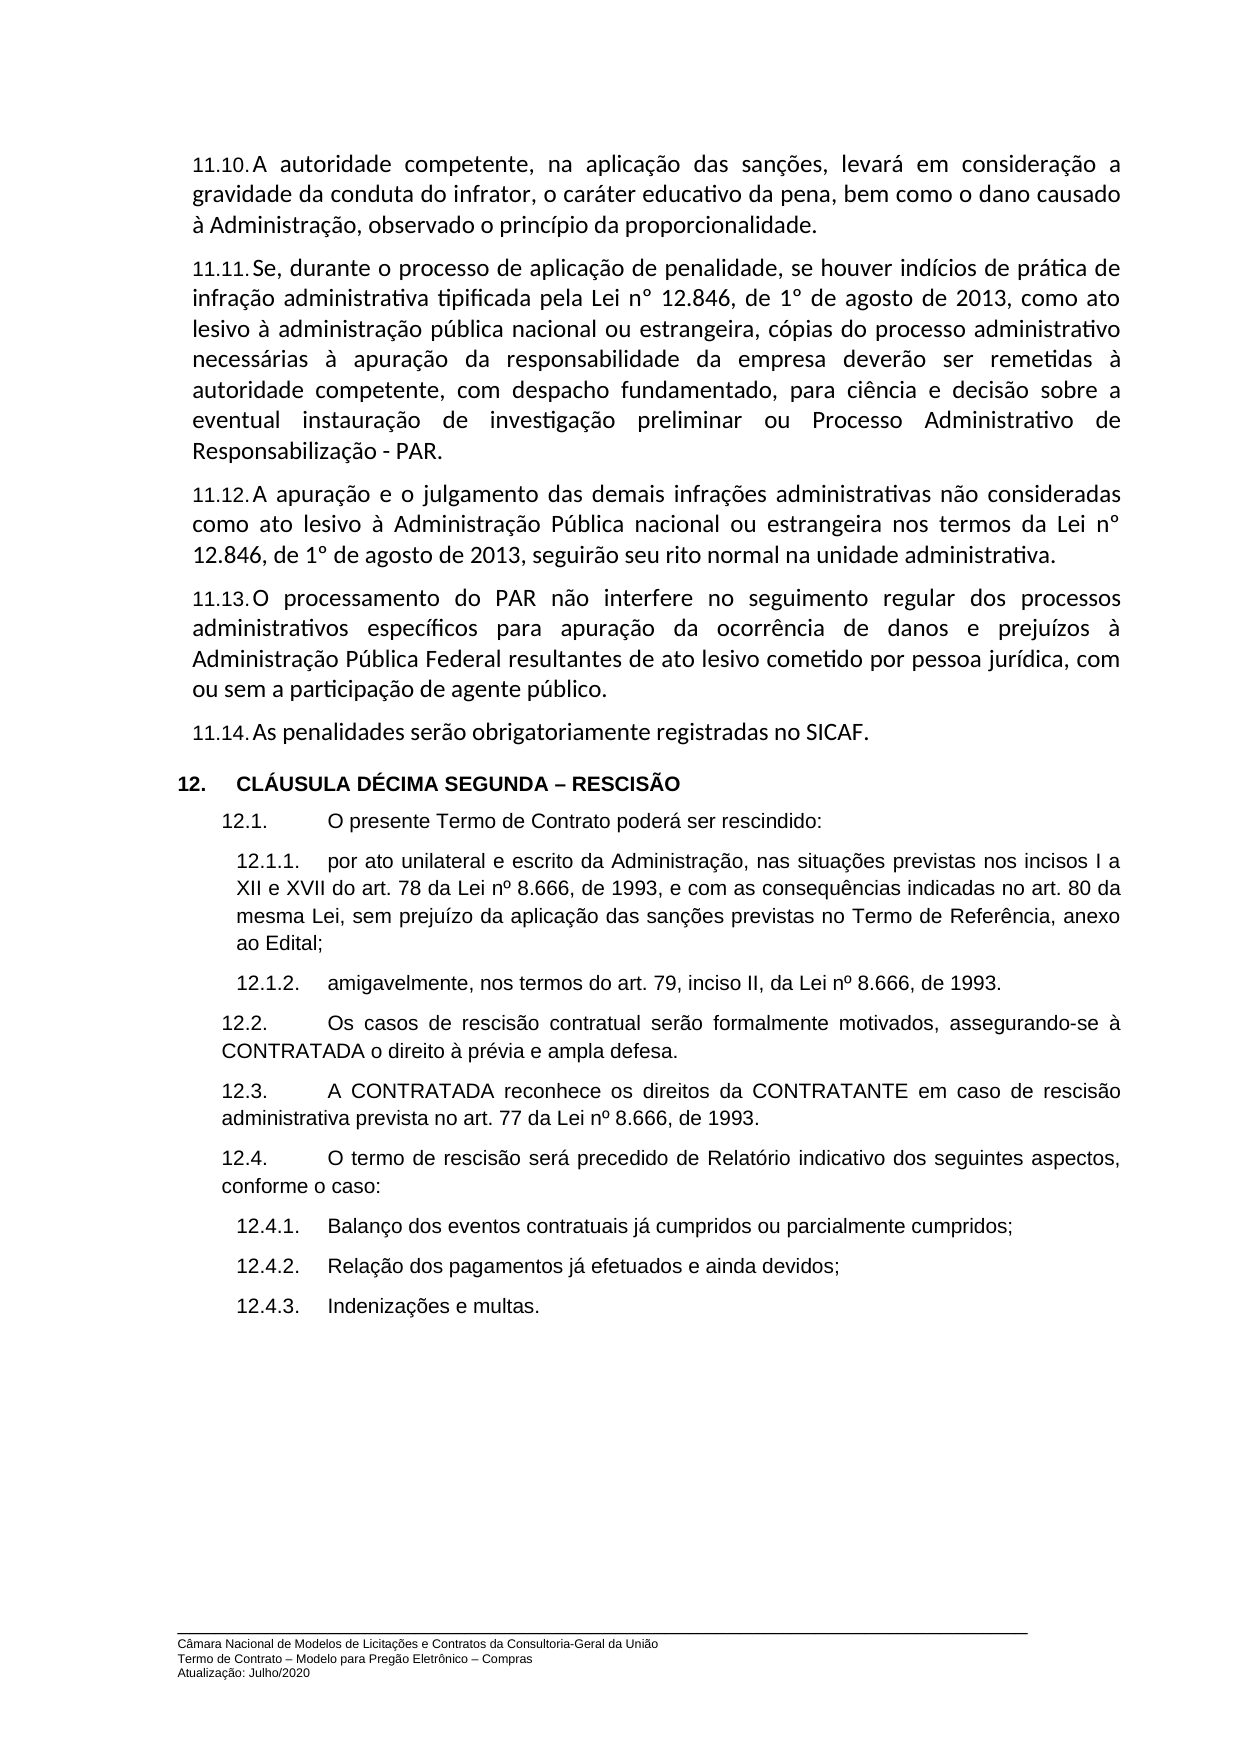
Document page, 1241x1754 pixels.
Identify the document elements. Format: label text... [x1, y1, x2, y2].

list A apuração e o julgamento das demais infrações administrativas não consideradas como ato lesivo à Administração Pública nacional ou estrangeira nos termos da Lei nº 12.846, de 1º de agosto de 2013, seguirão seu rito normal na unidade administrativa. [192, 478, 1122, 569]
list O processamento do PAR não interfere no seguimento regular dos processos administrativos específicos para apuração da ocorrência de danos e prejuízos à Administração Pública Federal resultantes de ato lesivo cometido por pessoa jurídica, com ou sem a participação de agente público. [192, 582, 1122, 704]
list O presente Termo de Contrato poderá ser rescindido: [221, 808, 1122, 832]
list Se, durante o processo de aplicação de penalidade, se houver indícios de prática de infração administrativa tipificada pela Lei nº 12.846, de 1º de agosto de 2013, como ato lesivo à administração pública nacional ou estrangeira, cópias do processo administrativo necessárias à apuração da responsabilidade da empresa deverão ser remetidas à autoridade competente, com despacho fundamentado, para ciência e decisão sobre a eventual instauração de investigação preliminar ou Processo Administrativo de Responsabilização - PAR. [192, 252, 1122, 465]
list As penalidades serão obrigatoriamente registradas no SICAF. [192, 717, 1122, 747]
list Indenizações e multas. [236, 1293, 1122, 1317]
list O termo de rescisão será precedido de Relatório indicativo dos seguintes aspectos, conforme o caso: [221, 1146, 1122, 1197]
list CLÁUSULA DÉCIMA SEGUNDA – RESCISÃO [177, 772, 1122, 796]
list A CONTRATADA reconhece os direitos da CONTRATANTE em caso de rescisão administrativa prevista no art. 77 da Lei nº 8.666, de 1993. [221, 1078, 1122, 1130]
list A autoridade competente, na aplicação das sanções, levará em consideração a gravidade da conduta do infrator, o caráter educativo da pena, bem como o dano causado à Administração, observado o princípio da proporcionalidade. [192, 148, 1122, 239]
list Os casos de rescisão contratual serão formalmente motivados, assegurando-se à CONTRATADA o direito à prévia e ampla defesa. [221, 1011, 1122, 1062]
list por ato unilateral e escrito da Administração, nas situações previstas nos incisos I a XII e XVII do art. 78 da Lei nº 8.666, de 1993, e com as consequências indicadas no art. 80 da mesma Lei, sem prejuízo da aplicação das sanções previstas no Termo de Referência, anexo ao Edital; [236, 848, 1122, 955]
list amigavelmente, nos termos do art. 79, inciso II, da Lei nº 8.666, de 1993. [236, 971, 1122, 995]
list Balanço dos eventos contratuais já cumpridos ou parcialmente cumpridos; [236, 1213, 1122, 1237]
list Relação dos pagamentos já efetuados e ainda devidos; [236, 1253, 1122, 1277]
